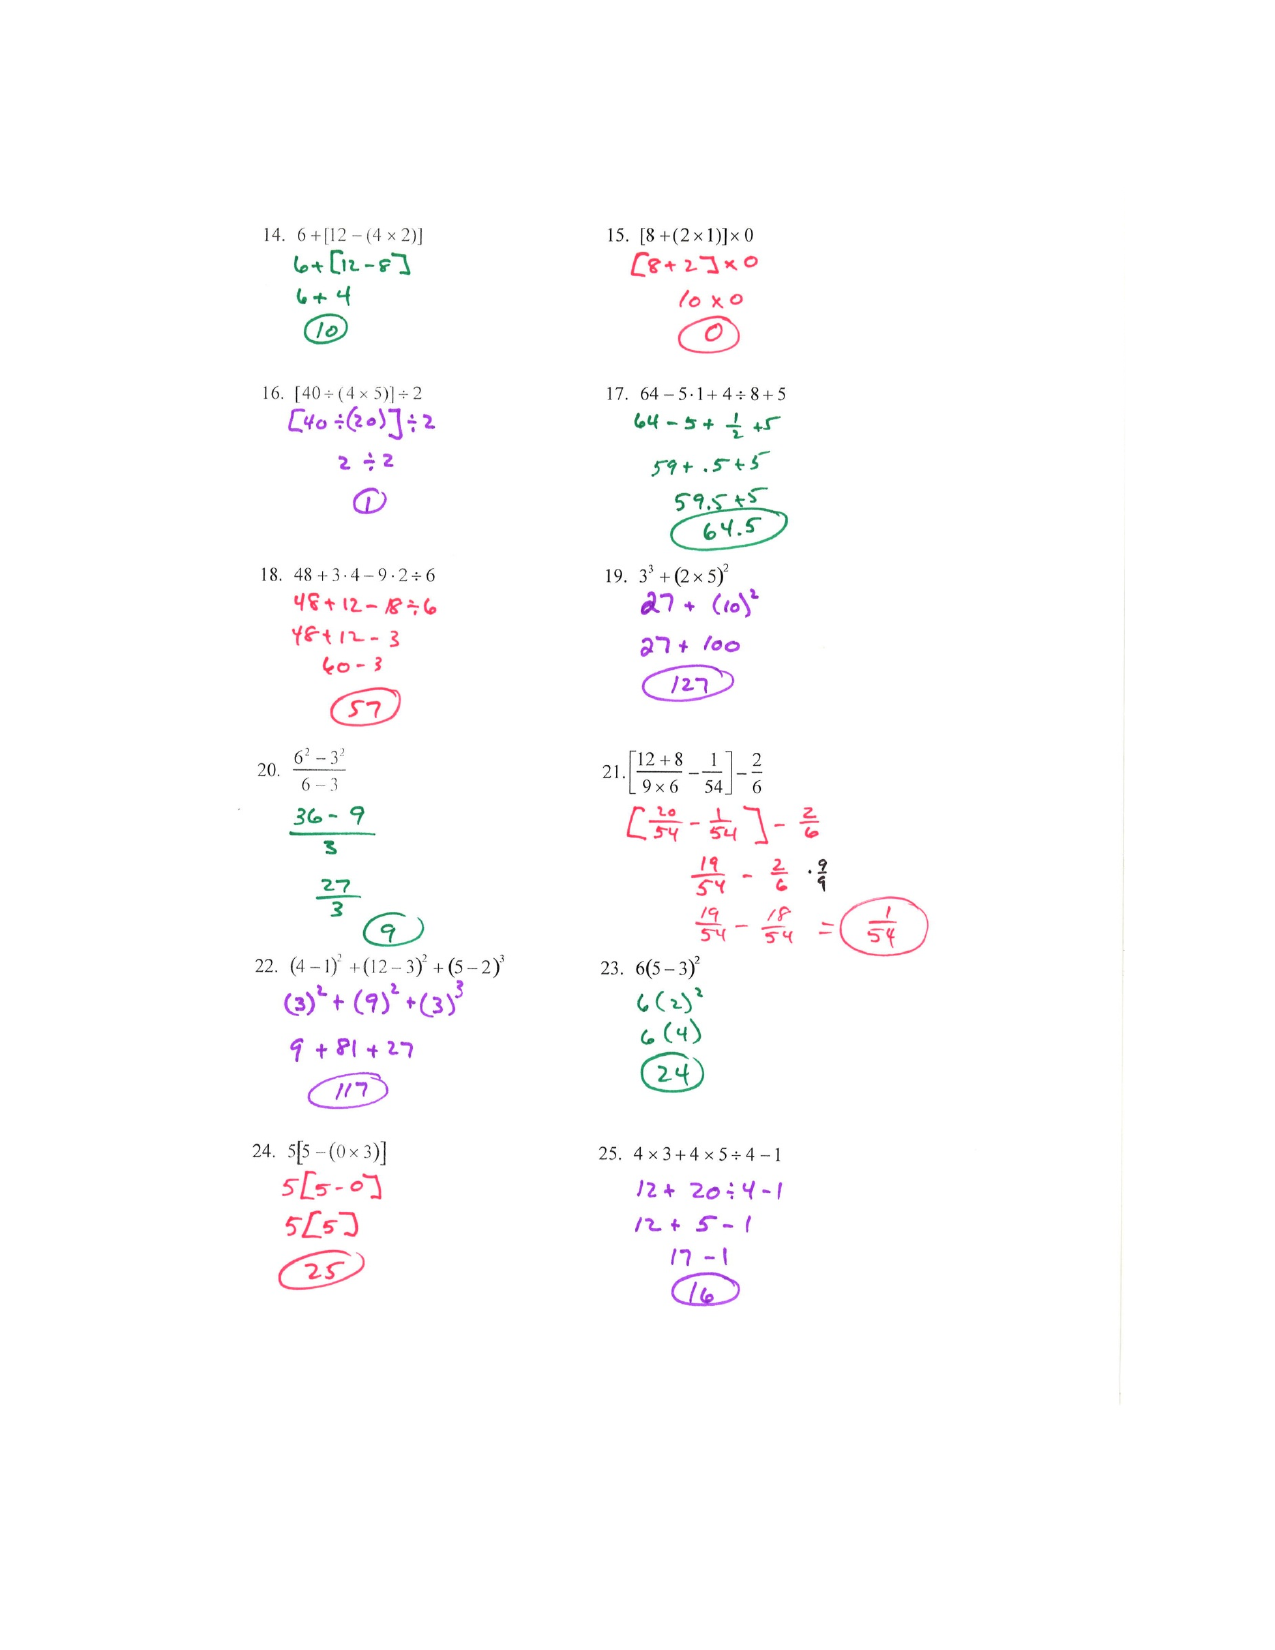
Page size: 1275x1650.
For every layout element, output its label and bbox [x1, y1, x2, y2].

picture [150, 150, 1125, 1412]
